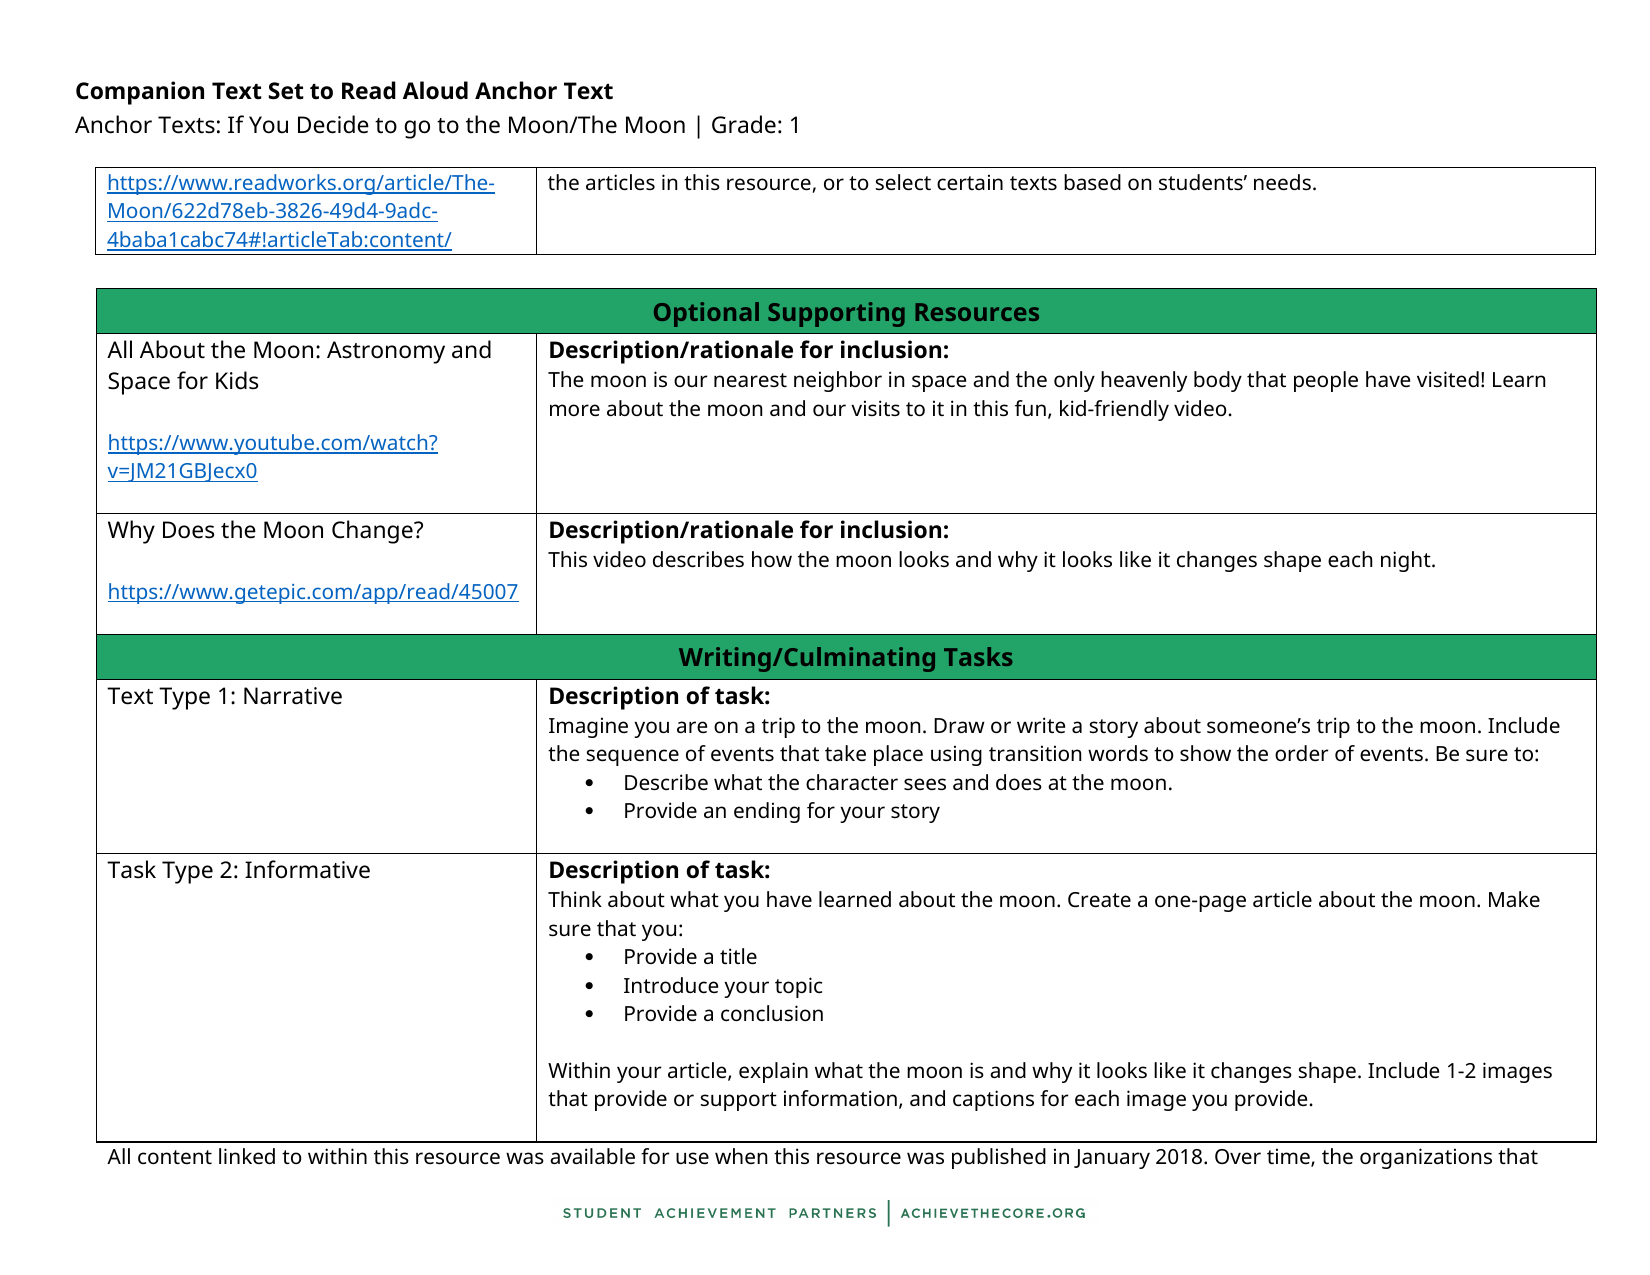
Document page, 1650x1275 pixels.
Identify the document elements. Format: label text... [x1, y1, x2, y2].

table_cell Text Type 1: Narrative [97, 680, 536, 853]
picture [551, 1196, 1099, 1230]
table_cell Task Type 2: Informative [97, 854, 536, 1141]
table_cell Why Does the Moon Change? https://www.getepic.com/app/read/45007 [97, 514, 536, 634]
table_cell Description of task: Think about what you have learned about the moon. Create a one-page article about the moon. Make sure that you: Provide a title Introduce your topic Provide a conclusion Within your article, explain what the moon is and why it looks like it changes shape. Include 1-2 images that provide or support information, and captions for each image you provide. [537, 854, 1596, 1141]
table_cell All About the Moon: Astronomy and Space for Kids https://www.youtube.com/watch?v=JM21GBJecx0 [97, 334, 536, 513]
table_cell Description of task: Imagine you are on a trip to the moon. Draw or write a story about someone’s trip to the moon. Include the sequence of events that take place using transition words to show the order of events. Be sure to: Describe what the character sees and does at the moon. Provide an ending for your story [537, 680, 1596, 853]
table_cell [537, 168, 1595, 253]
table_cell Description/rationale for inclusion: The moon is our nearest neighbor in space and the only heavenly body that people have visited! Learn more about the moon and our visits to it in this fun, kid-friendly video. [537, 334, 1596, 513]
table_header Optional Supporting Resources [97, 289, 1596, 333]
table_cell Writing/Culminating Tasks [97, 635, 1596, 679]
table_cell Description/rationale for inclusion: This video describes how the moon looks and why it looks like it changes shape each night. [537, 514, 1596, 634]
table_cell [96, 1143, 1596, 1171]
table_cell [96, 168, 536, 253]
